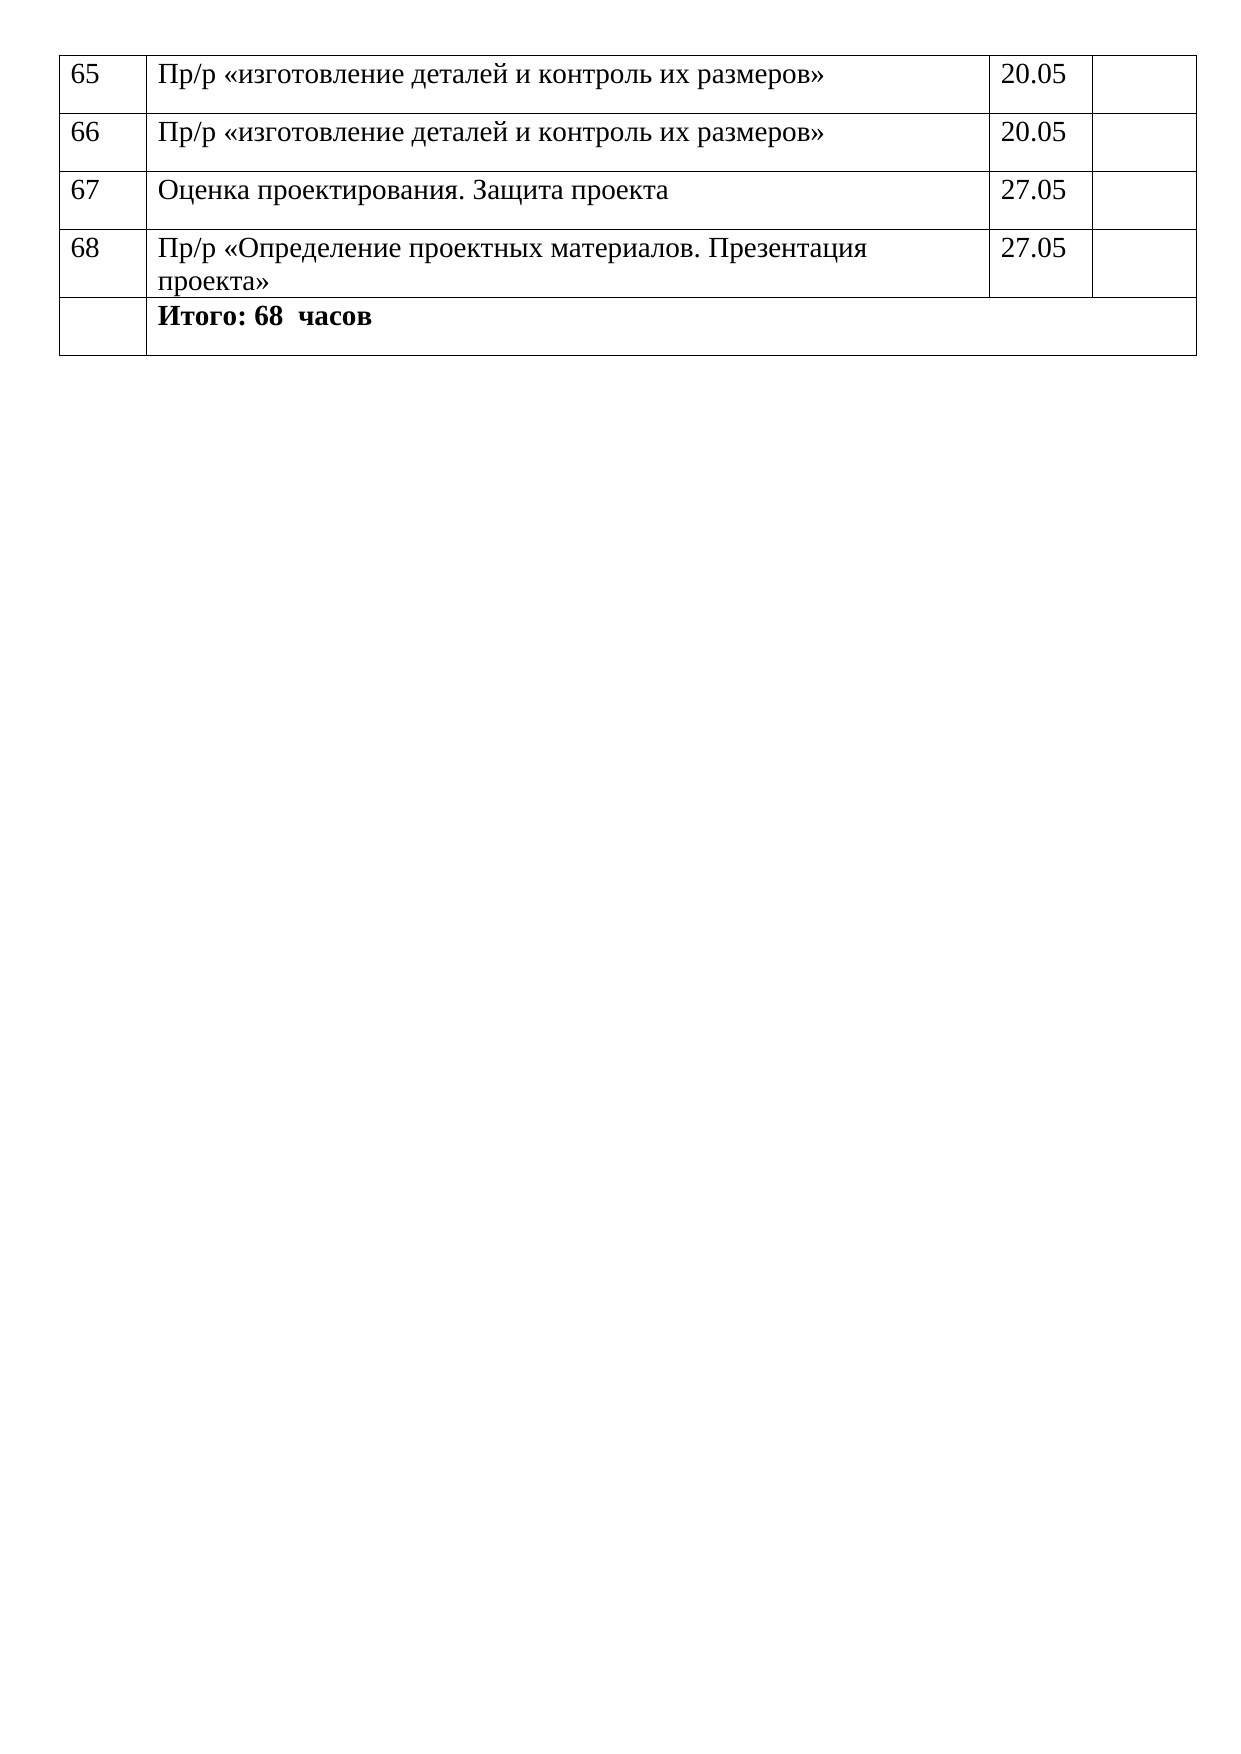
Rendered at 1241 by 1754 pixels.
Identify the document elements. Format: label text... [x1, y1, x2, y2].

table_cell 27.05 [990, 172, 1092, 229]
table_cell [1093, 230, 1196, 297]
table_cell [147, 56, 989, 113]
table_cell 27.05 [990, 230, 1092, 297]
table_cell 65 [60, 56, 146, 113]
table_cell Оценка проектирования. Защита проекта [147, 172, 989, 229]
table_cell Итого: 68 часов [147, 298, 1196, 354]
table_cell [1093, 172, 1196, 229]
table_cell [60, 298, 146, 354]
table_cell 67 [60, 172, 146, 229]
table_cell 20.05 [990, 114, 1092, 171]
table_cell 20.05 [990, 56, 1092, 113]
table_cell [147, 114, 989, 171]
table_cell [1093, 114, 1196, 171]
table_cell 68 [60, 230, 146, 297]
table_cell 66 [60, 114, 146, 171]
table_cell Пр/р «Определение проектных материалов. Презентация проекта» [147, 230, 989, 297]
table_cell [1093, 56, 1196, 113]
